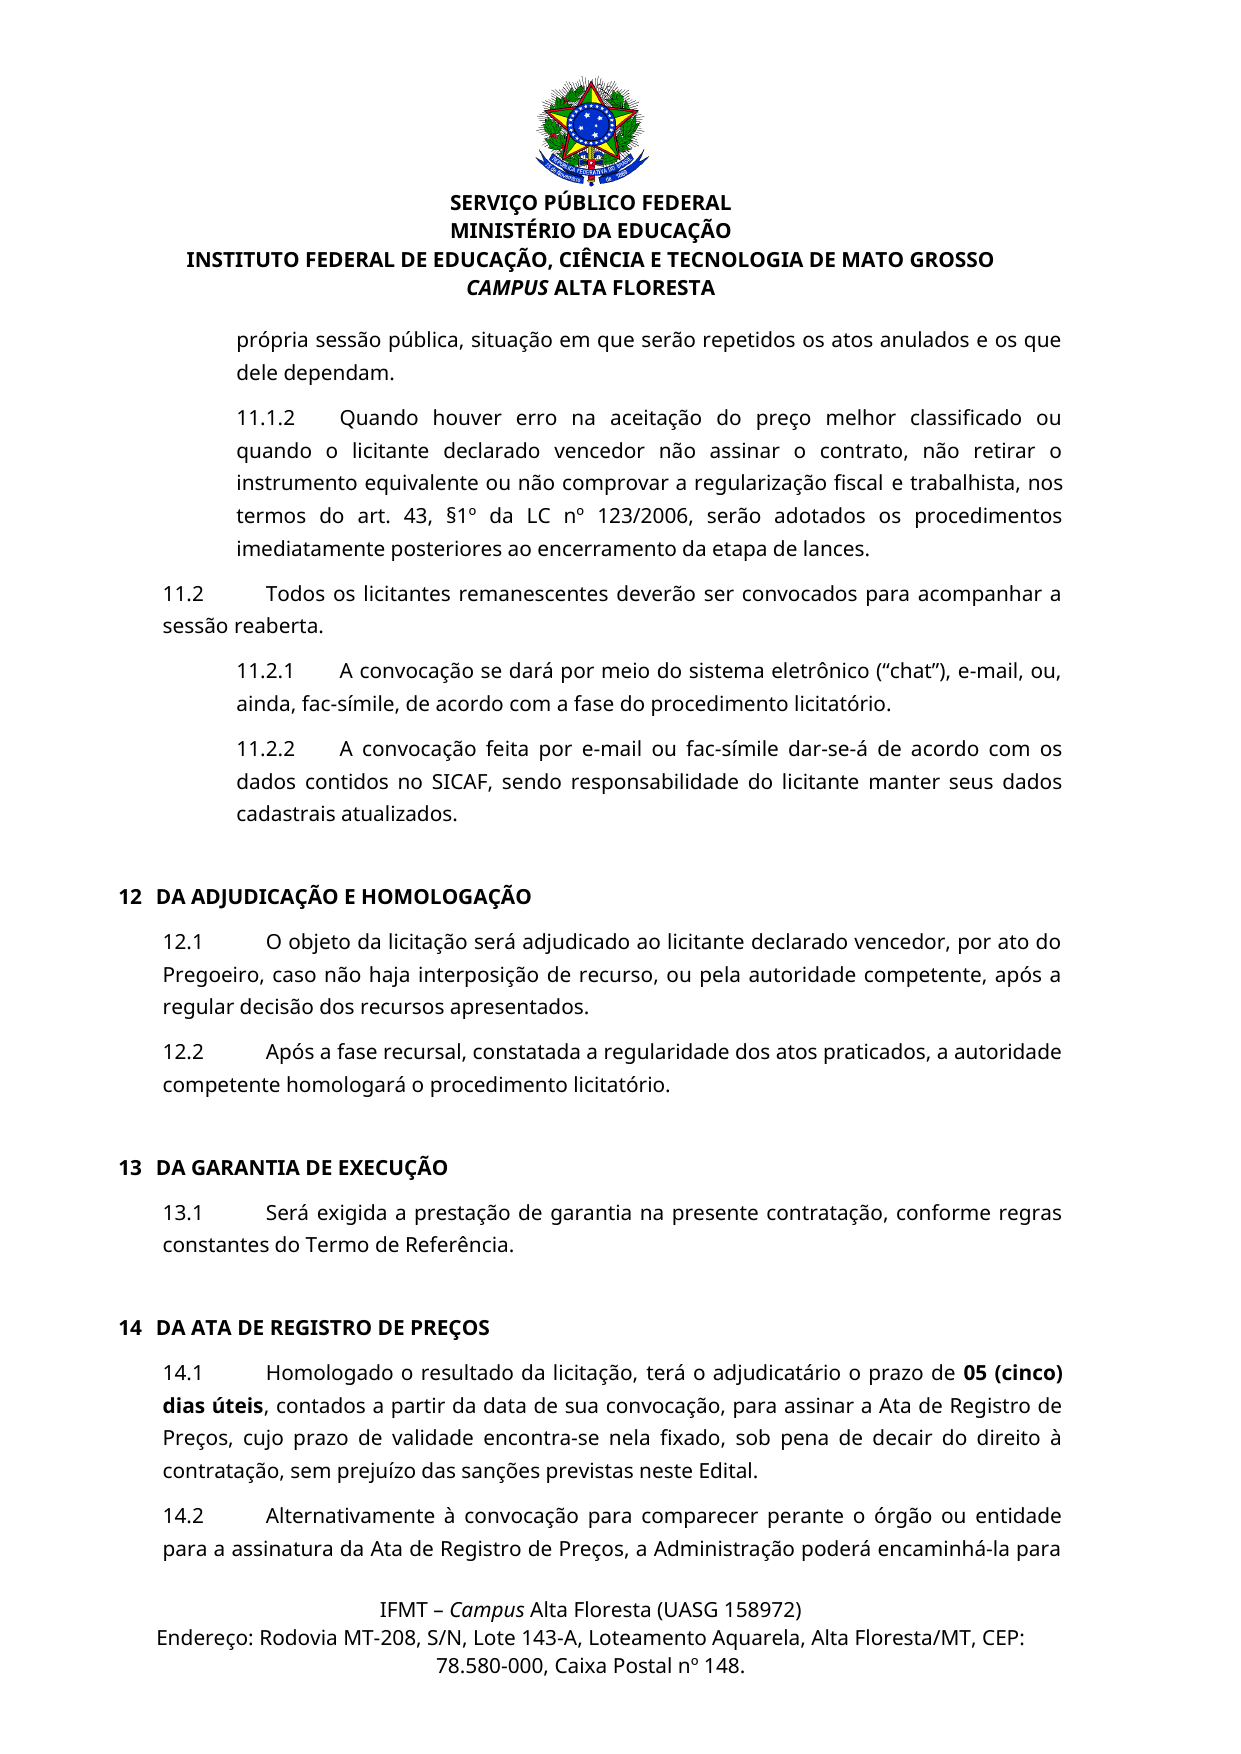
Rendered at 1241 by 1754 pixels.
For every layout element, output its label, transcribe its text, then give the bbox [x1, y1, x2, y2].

list A convocação feita por e-mail ou fac-símile dar-se-á de acordo com os dados contidos no SICAF, sendo responsabilidade do licitante manter seus dados cadastrais atualizados. [236, 734, 1063, 828]
picture [529, 73, 652, 188]
list O objeto da licitação será adjudicado ao licitante declarado vencedor, por ato do Pregoeiro, caso não haja interposição de recurso, ou pela autoridade competente, após a regular decisão dos recursos apresentados. [162, 927, 1063, 1021]
list DA ATA DE REGISTRO DE PREÇOS [118, 1313, 1063, 1341]
list Homologado o resultado da licitação, terá o adjudicatário o prazo de 05 (cinco) dias úteis, contados a partir da data de sua convocação, para assinar a Ata de Registro de Preços, cujo prazo de validade encontra-se nela fixado, sob pena de decair do direito à contratação, sem prejuízo das sanções previstas neste Edital. [162, 1358, 1063, 1484]
list Após a fase recursal, constatada a regularidade dos atos praticados, a autoridade competente homologará o procedimento licitatório. [162, 1037, 1063, 1098]
list Será exigida a prestação de garantia na presente contratação, conforme regras constantes do Termo de Referência. [162, 1198, 1063, 1259]
list DA GARANTIA DE EXECUÇÃO [118, 1153, 1064, 1181]
list DA ADJUDICAÇÃO E HOMOLOGAÇÃO [118, 882, 1064, 911]
list A convocação se dará por meio do sistema eletrônico (“chat”), e-mail, ou, ainda, fac-símile, de acordo com a fase do procedimento licitatório. [236, 657, 1063, 718]
list Todos os licitantes remanescentes deverão ser convocados para acompanhar a sessão reaberta. [162, 579, 1063, 640]
list Quando houver erro na aceitação do preço melhor classificado ou quando o licitante declarado vencedor não assinar o contrato, não retirar o instrumento equivalente ou não comprovar a regularização fiscal e trabalhista, nos termos do art. 43, §1º da LC nº 123/2006, serão adotados os procedimentos imediatamente posteriores ao encerramento da etapa de lances. [236, 403, 1063, 562]
